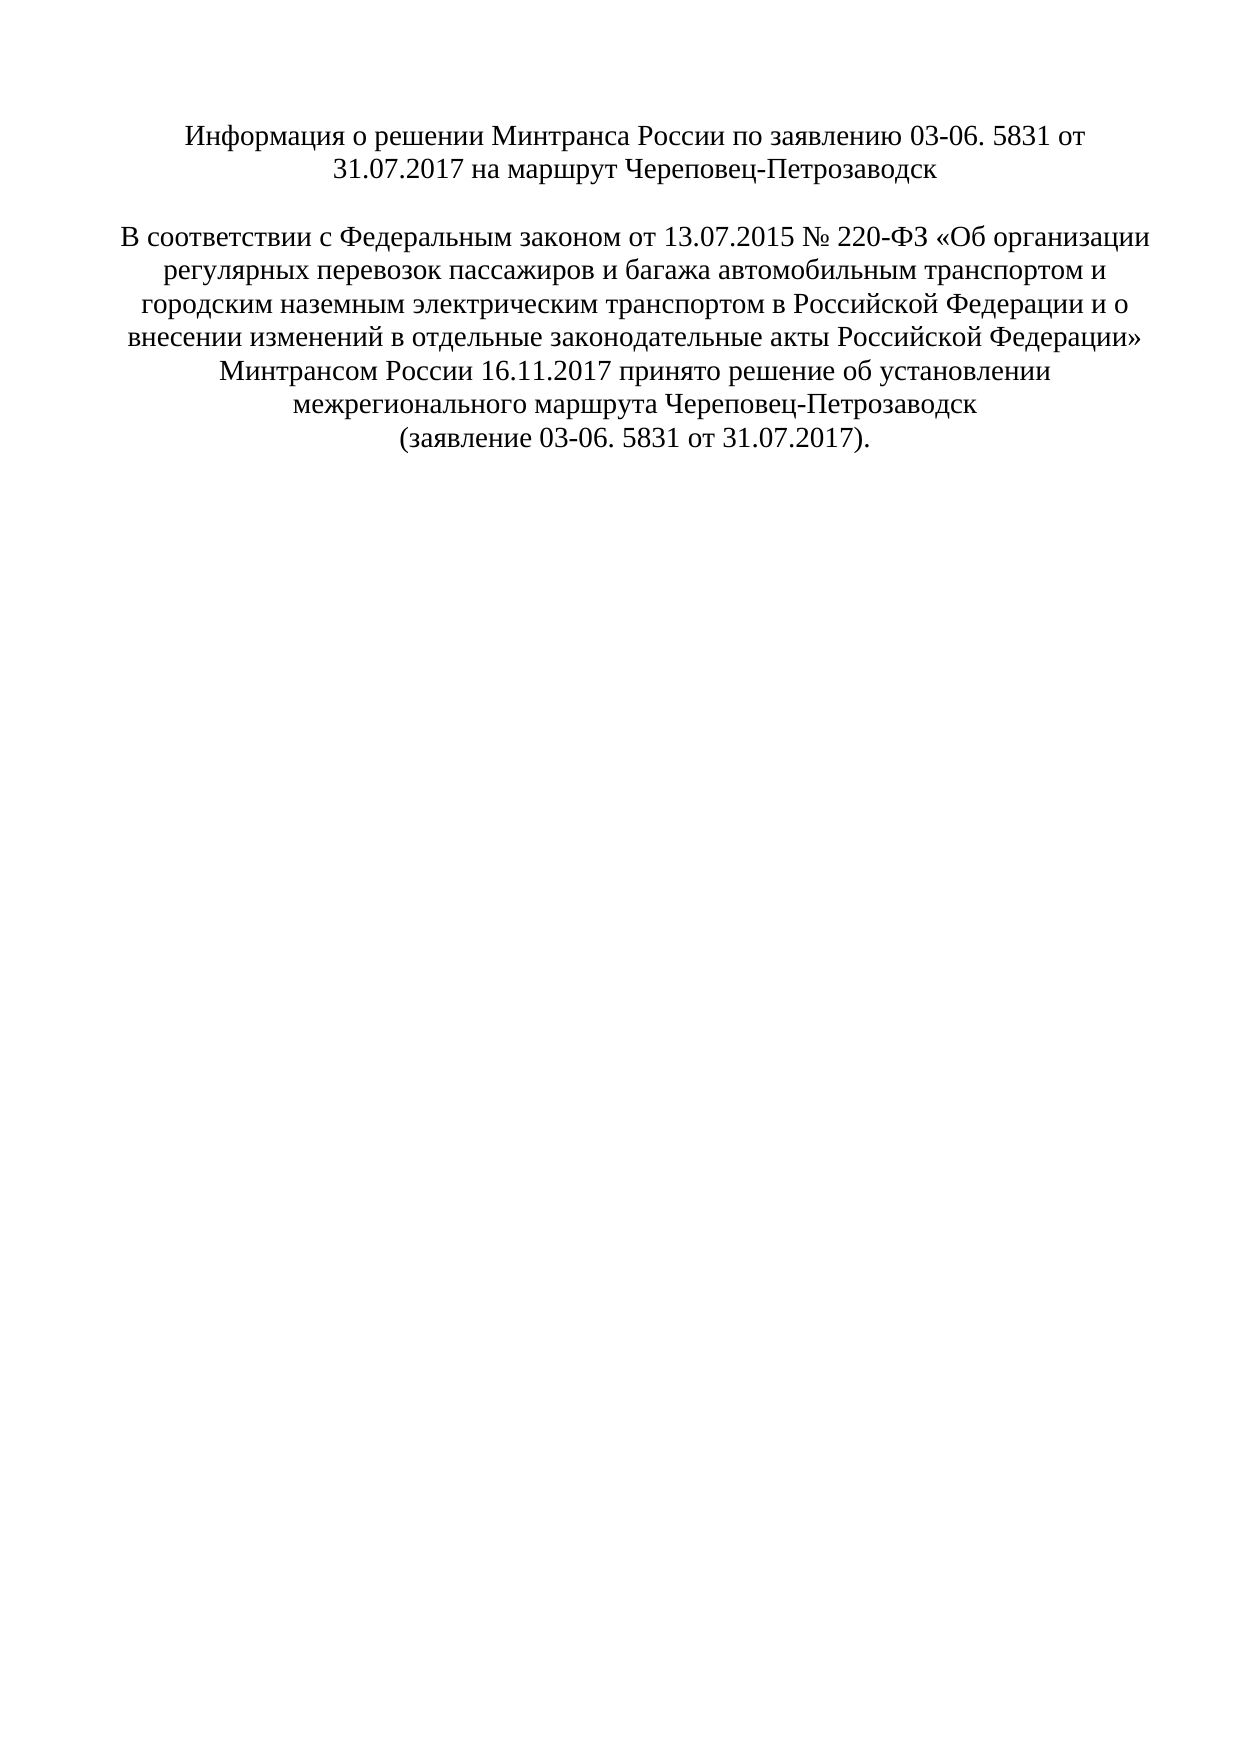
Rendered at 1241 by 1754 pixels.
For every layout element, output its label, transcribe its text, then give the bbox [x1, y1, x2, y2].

text Информация о решении Минтранса России по заявлению 03-06. 5831 от 31.07.2017 на маршрут Череповец-Петрозаводск [118, 118, 1152, 185]
text В соответствии с Федеральным законом от 13.07.2015 № 220-ФЗ «Об организации регулярных перевозок пассажиров и багажа автомобильным транспортом и городским наземным электрическим транспортом в Российской Федерации и о внесении изменений в отдельные законодательные акты Российской Федерации» Минтрансом России 16.11.2017 принято решение об установлении межрегионального маршрута Череповец-Петрозаводск [118, 219, 1152, 420]
text (заявление 03-06. 5831 от 31.07.2017). [118, 420, 1152, 453]
